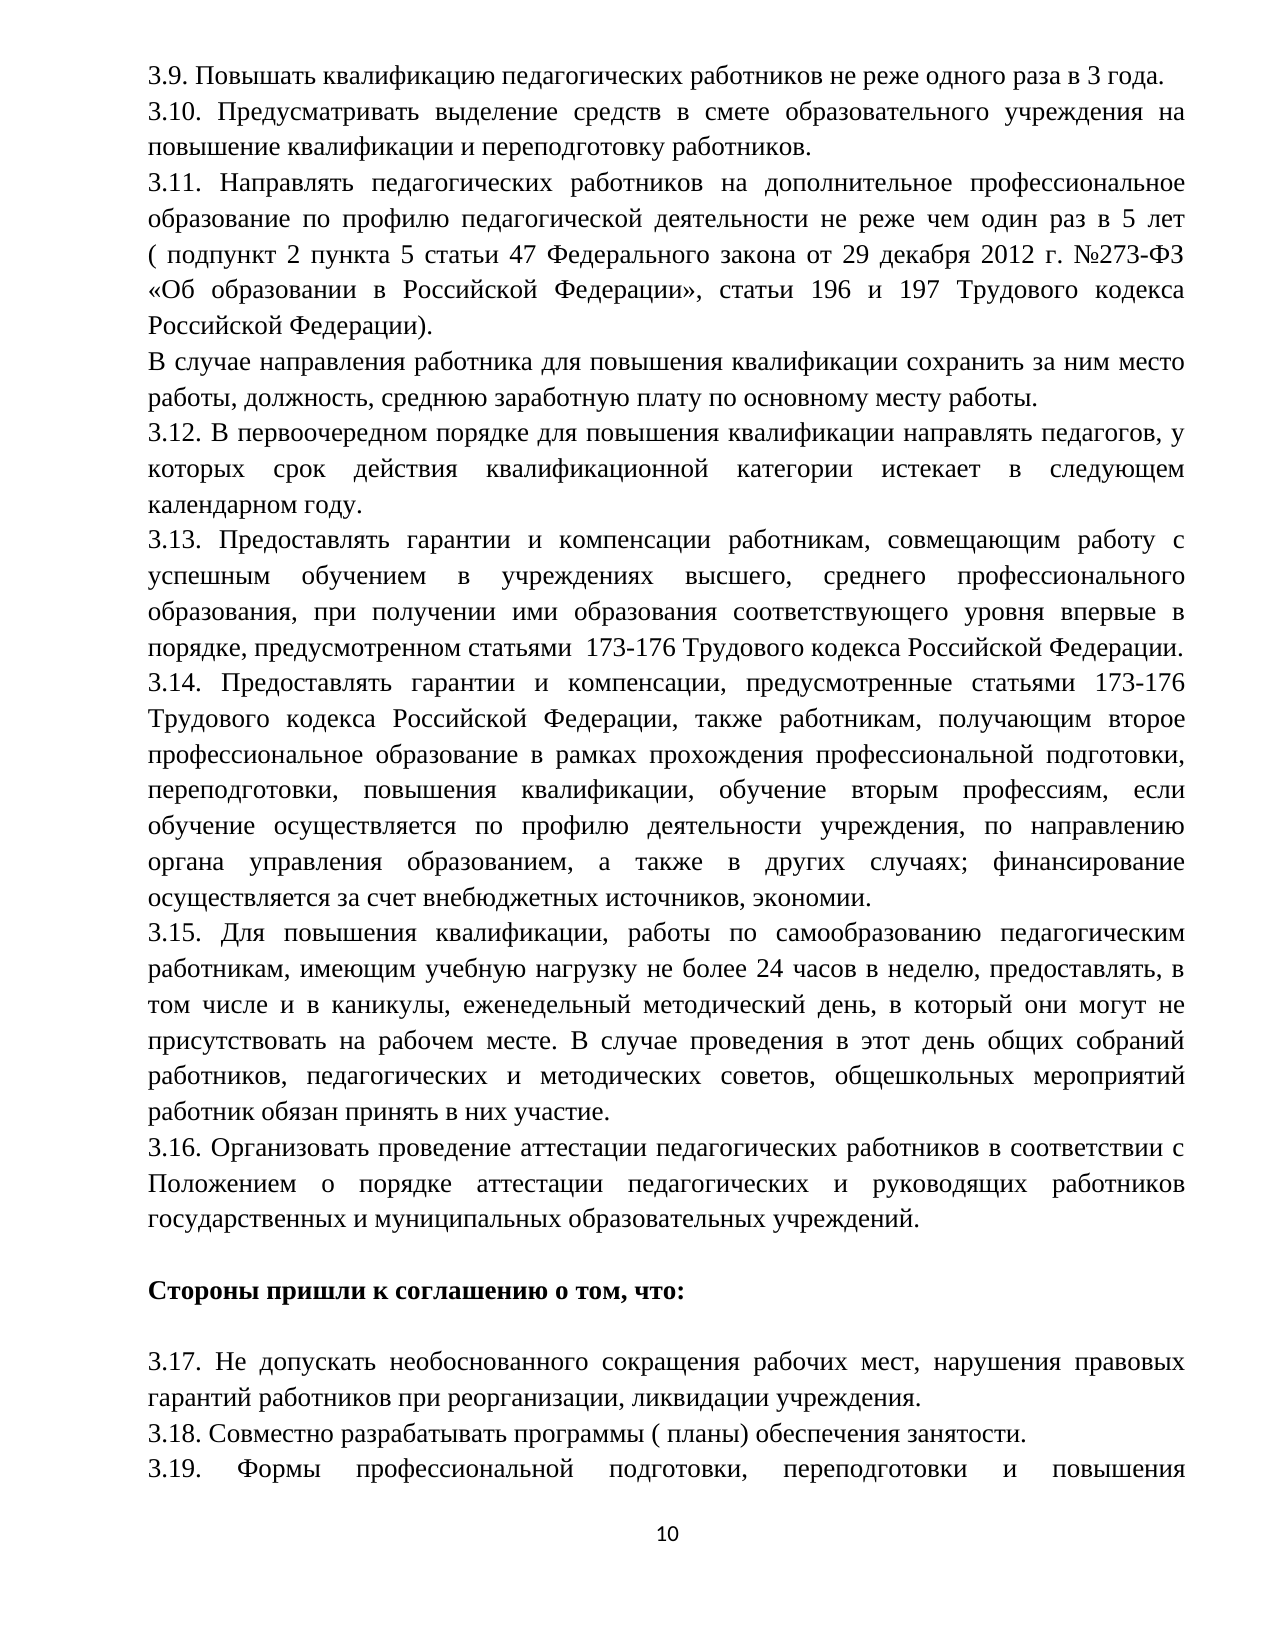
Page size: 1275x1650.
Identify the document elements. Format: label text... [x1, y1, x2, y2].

text 3.14. Предоставлять гарантии и компенсации, предусмотренные статьями 173-176 Трудового кодекса Российской Федерации, также работникам, получающим второе профессиональное образование в рамках прохождения профессиональной подготовки, переподготовки, повышения квалификации, обучение вторым профессиям, если обучение осуществляется по профилю деятельности учреждения, по направлению органа управления образованием, а также в других случаях; финансирование осуществляется за счет внебюджетных источников, экономии. [148, 666, 1186, 912]
text 3.18. Совместно разрабатывать программы ( планы) обеспечения занятости. [148, 1417, 1186, 1448]
text 3.15. Для повышения квалификации, работы по самообразованию педагогическим работникам, имеющим учебную нагрузку не более 24 часов в неделю, предоставлять, в том числе и в каникулы, еженедельный методический день, в который они могут не присутствовать на рабочем месте. В случае проведения в этот день общих собраний работников, педагогических и методических советов, общешкольных мероприятий работник обязан принять в них участие. [148, 917, 1186, 1126]
text 3.11. Направлять педагогических работников на дополнительное профессиональное образование по профилю педагогической деятельности не реже чем один раз в 5 лет ( подпункт 2 пункта 5 статьи 47 Федерального закона от 29 декабря 2012 г. №273-ФЗ «Об образовании в Российской Федерации», статьи 196 и 197 Трудового кодекса Российской Федерации). [148, 166, 1186, 340]
text 3.17. Не допускать необоснованного сокращения рабочих мест, нарушения правовых гарантий работников при реорганизации, ликвидации учреждения. [148, 1345, 1186, 1412]
text Стороны пришли к соглашению о том, что: [148, 1274, 1186, 1305]
text В случае направления работника для повышения квалификации сохранить за ним место работы, должность, среднюю заработную плату по основному месту работы. [148, 345, 1186, 412]
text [148, 1452, 1186, 1484]
text 3.12. В первоочередном порядке для повышения квалификации направлять педагогов, у которых срок действия квалификационной категории истекает в следующем календарном году. [148, 416, 1186, 519]
text 3.13. Предоставлять гарантии и компенсации работникам, совмещающим работу с успешным обучением в учреждениях высшего, среднего профессионального образования, при получении ими образования соответствующего уровня впервые в порядке, предусмотренном статьями 173-176 Трудового кодекса Российской Федерации. [148, 523, 1186, 662]
text 3.9. Повышать квалификацию педагогических работников не реже одного раза в 3 года. [148, 59, 1186, 90]
text 3.16. Организовать проведение аттестации педагогических работников в соответствии с Положением о порядке аттестации педагогических и руководящих работников государственных и муниципальных образовательных учреждений. [148, 1131, 1186, 1233]
text 3.10. Предусматривать выделение средств в смете образовательного учреждения на повышение квалификации и переподготовку работников. [148, 95, 1186, 162]
